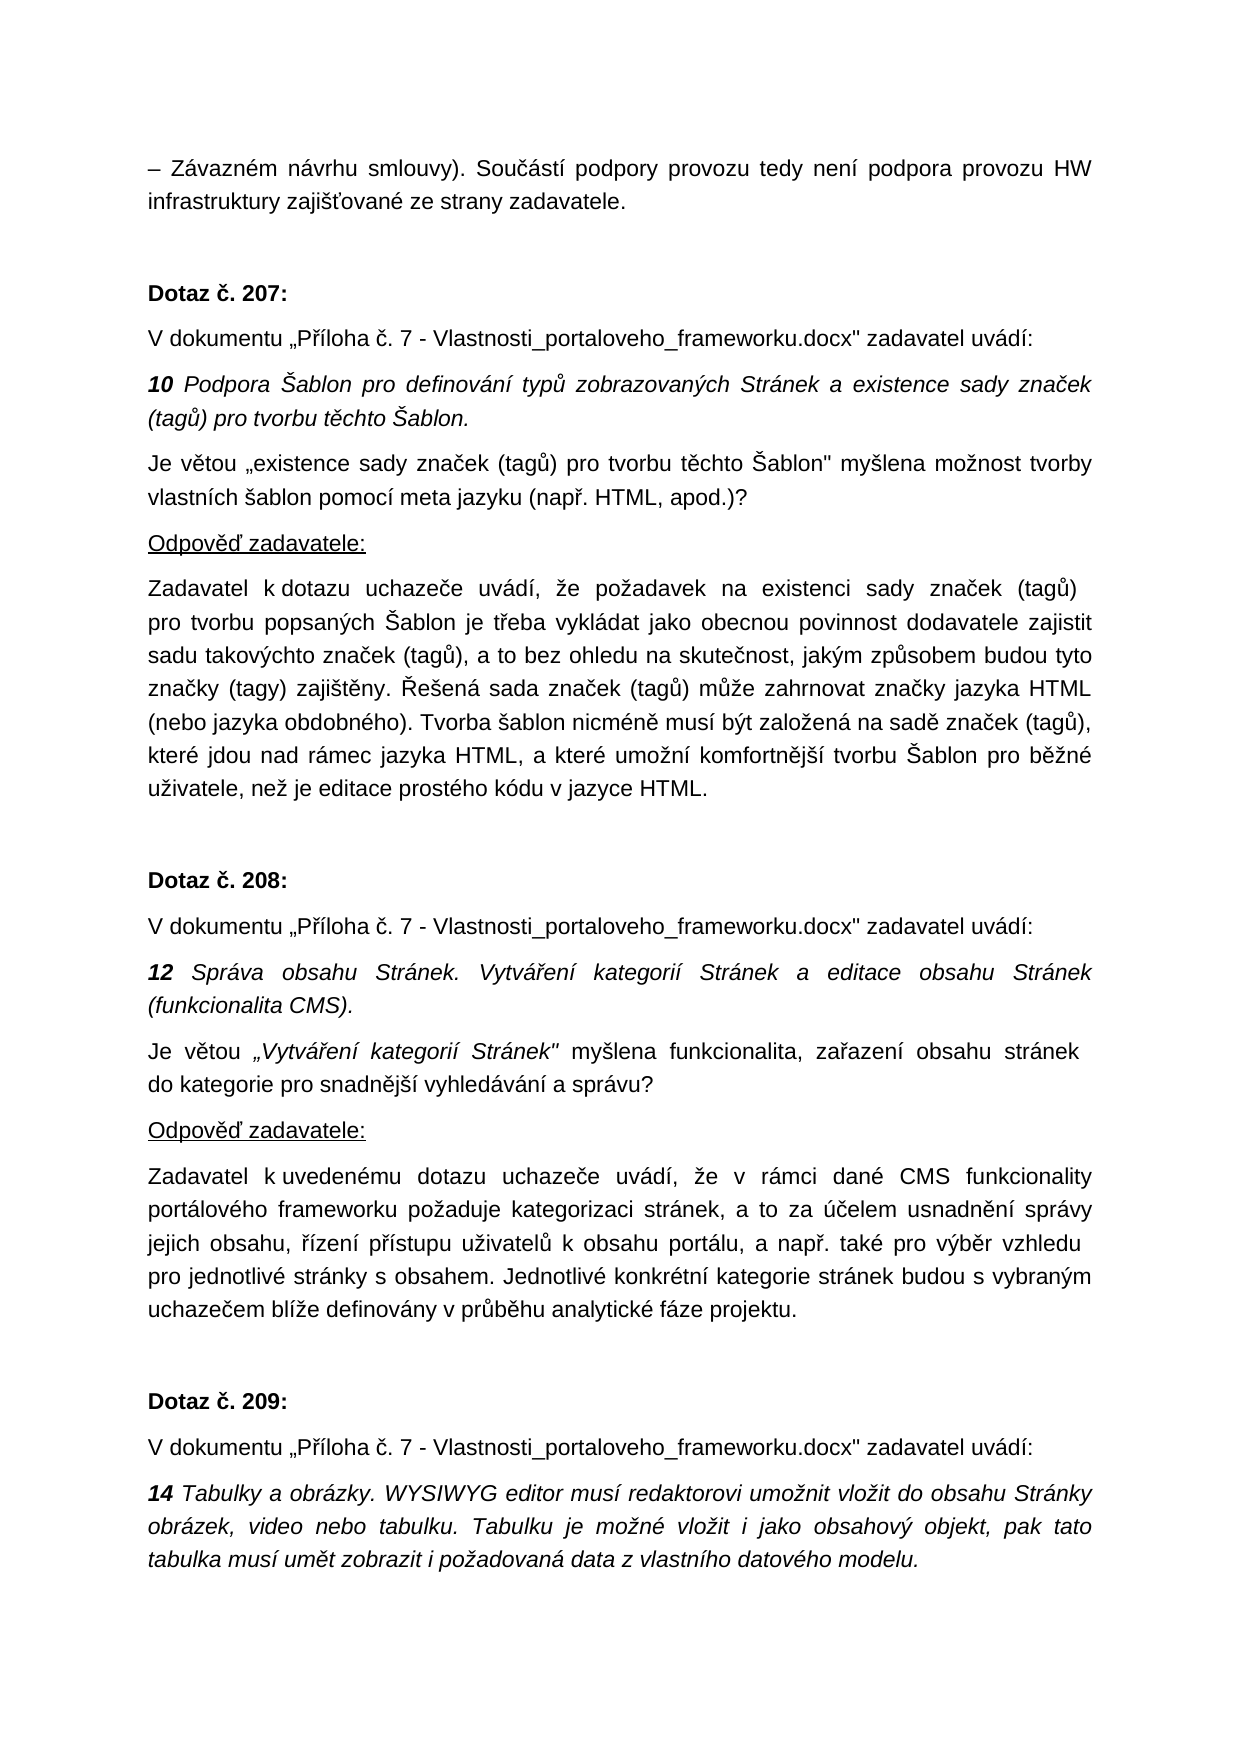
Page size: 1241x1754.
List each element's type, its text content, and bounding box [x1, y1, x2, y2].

text Je větou „Vytváření kategorií Stránek" myšlena funkcionalita, zařazení obsahu stránek do kategorie pro snadnější vyhledávání a správu? [148, 1031, 1093, 1098]
text 12 Správa obsahu Stránek. Vytváření kategorií Stránek a editace obsahu Stránek (funkcionalita CMS). [148, 952, 1093, 1018]
text V dokumentu „Příloha č. 7 - Vlastnosti_portaloveho_frameworku.docx" zadavatel uvádí: [148, 318, 1093, 352]
text Dotaz č. 207: [148, 273, 1093, 306]
text Odpověď zadavatele: [148, 523, 1093, 556]
text Zadavatel k uvedenému dotazu uchazeče uvádí, že v rámci dané CMS funkcionality portálového frameworku požaduje kategorizaci stránek, a to za účelem usnadnění správy jejich obsahu, řízení přístupu uživatelů k obsahu portálu, a např. také pro výběr vzhledu pro jednotlivé stránky s obsahem. Jednotlivé konkrétní kategorie stránek budou s vybraným uchazečem blíže definovány v průběhu analytické fáze projektu. [148, 1156, 1093, 1323]
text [148, 148, 1093, 214]
text Je větou „existence sady značek (tagů) pro tvorbu těchto Šablon" myšlena možnost tvorby vlastních šablon pomocí meta jazyku (např. HTML, apod.)? [148, 443, 1093, 510]
text 10 Podpora Šablon pro definování typů zobrazovaných Stránek a existence sady značek (tagů) pro tvorbu těchto Šablon. [148, 364, 1093, 431]
text Dotaz č. 209: [148, 1381, 1093, 1414]
text Dotaz č. 208: [148, 860, 1093, 893]
text V dokumentu „Příloha č. 7 - Vlastnosti_portaloveho_frameworku.docx" zadavatel uvádí: [148, 1427, 1093, 1460]
text V dokumentu „Příloha č. 7 - Vlastnosti_portaloveho_frameworku.docx" zadavatel uvádí: [148, 906, 1093, 939]
text Zadavatel k dotazu uchazeče uvádí, že požadavek na existenci sady značek (tagů) pro tvorbu popsaných Šablon je třeba vykládat jako obecnou povinnost dodavatele zajistit sadu takovýchto značek (tagů), a to bez ohledu na skutečnost, jakým způsobem budou tyto značky (tagy) zajištěny. Řešená sada značek (tagů) může zahrnovat značky jazyka HTML (nebo jazyka obdobného). Tvorba šablon nicméně musí být založená na sadě značek (tagů), které jdou nad rámec jazyka HTML, a které umožní komfortnější tvorbu Šablon pro běžné uživatele, než je editace prostého kódu v jazyce HTML. [148, 568, 1093, 802]
text 14 Tabulky a obrázky. WYSIWYG editor musí redaktorovi umožnit vložit do obsahu Stránky obrázek, video nebo tabulku. Tabulku je možné vložit i jako obsahový objekt, pak tato tabulka musí umět zobrazit i požadovaná data z vlastního datového modelu. [148, 1473, 1093, 1573]
text Odpověď zadavatele: [148, 1110, 1093, 1143]
